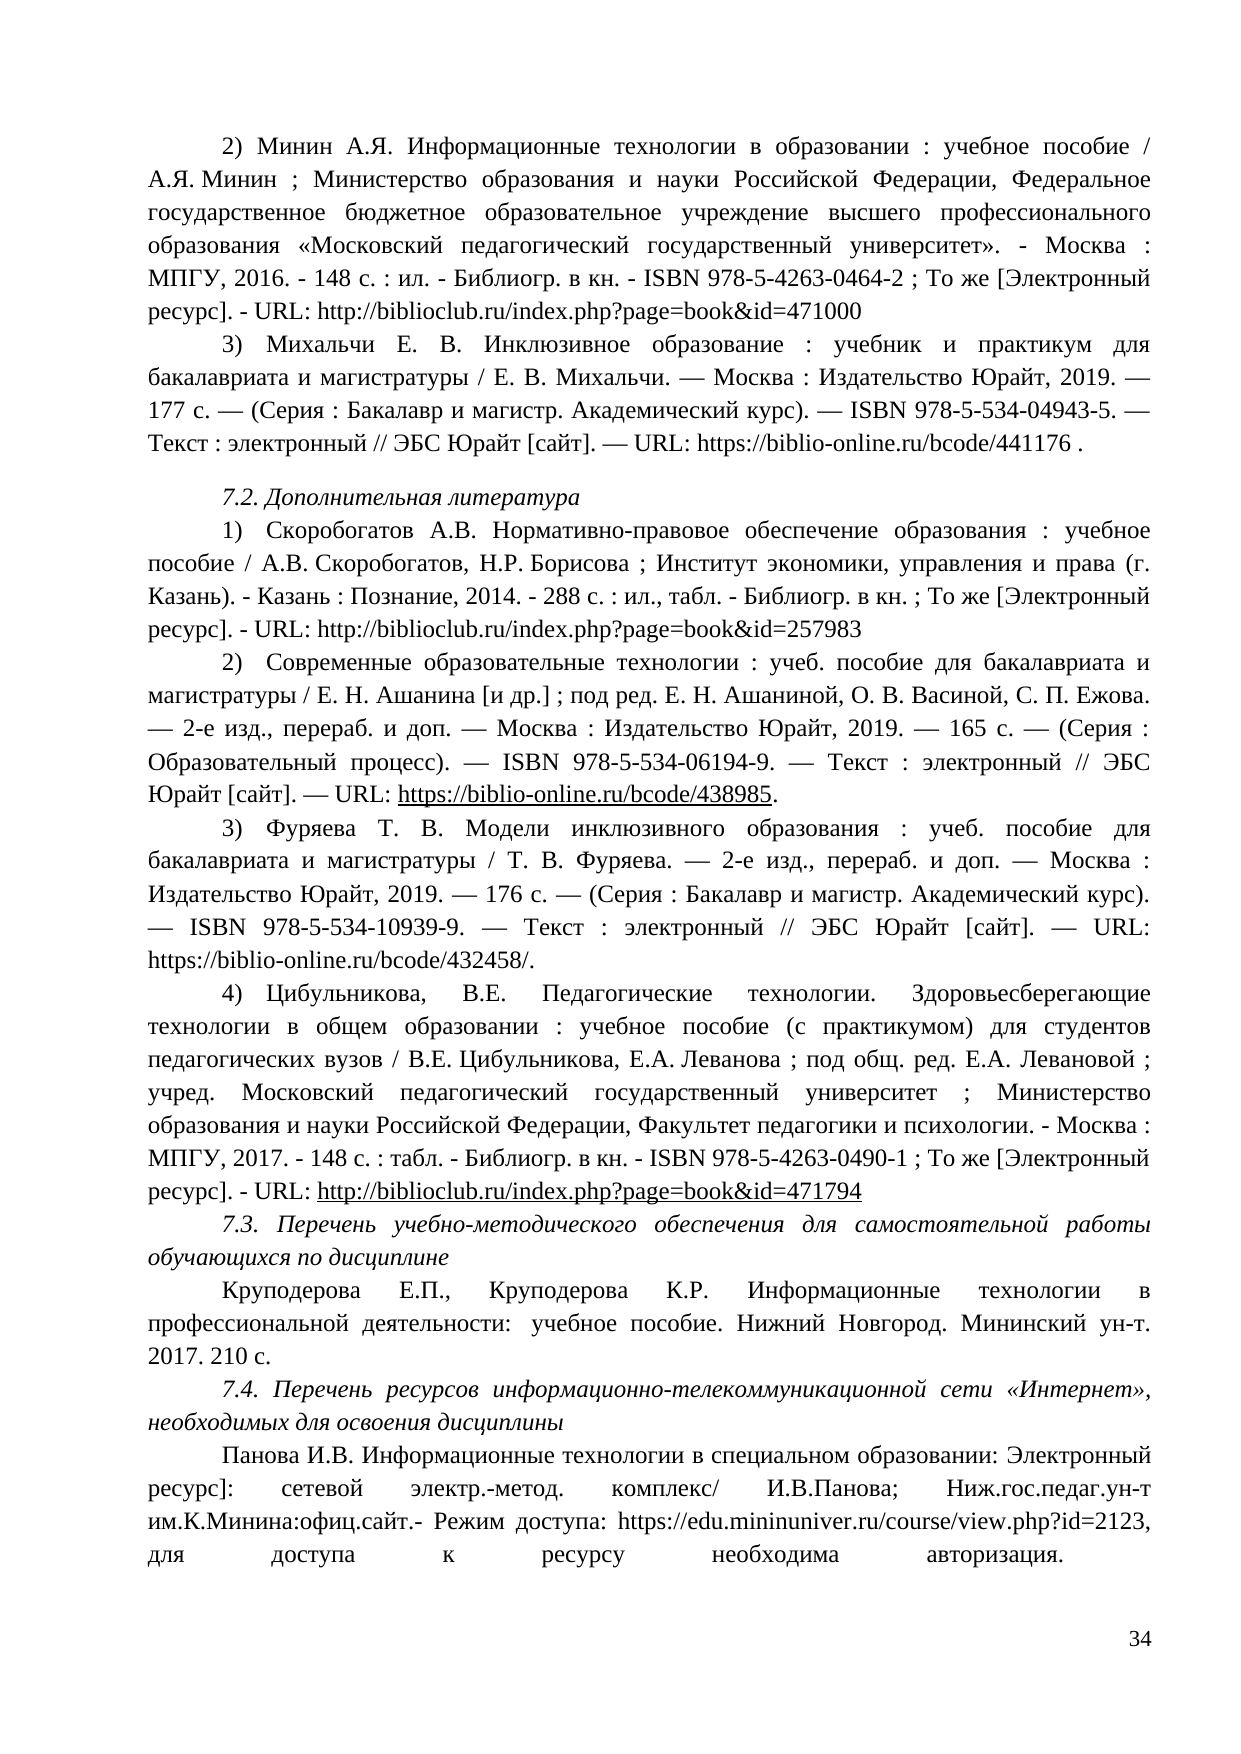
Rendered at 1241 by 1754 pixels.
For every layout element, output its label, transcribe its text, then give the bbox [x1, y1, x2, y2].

list Михальчи Е. В. Инклюзивное образование : учебник и практикум для бакалавриата и магистратуры / Е. В. Михальчи. — Москва : Издательство Юрайт, 2019. — 177 с. — (Серия : Бакалавр и магистр. Академический курс). — ISBN 978-5-534-04943-5. — Текст : электронный // ЭБС Юрайт [сайт]. — URL: https://biblio-online.ru/bcode/441176 . [148, 329, 1152, 457]
text 7.4. Перечень ресурсов информационно-телекоммуникационной сети «Интернет», необходимых для освоения дисциплины [148, 1374, 1152, 1436]
list Фуряева Т. В. Модели инклюзивного образования : учеб. пособие для бакалавриата и магистратуры / Т. В. Фуряева. — 2-е изд., перераб. и доп. — Москва : Издательство Юрайт, 2019. — 176 с. — (Серия : Бакалавр и магистр. Академический курс). — ISBN 978-5-534-10939-9. — Текст : электронный // ЭБС Юрайт [сайт]. — URL: https://biblio-online.ru/bcode/432458/. [148, 813, 1152, 973]
list Цибульникова, В.Е. Педагогические технологии. Здоровьесберегающие технологии в общем образовании : учебное пособие (с практикумом) для студентов педагогических вузов / В.Е. Цибульникова, Е.А. Леванова ; под общ. ред. Е.А. Левановой ; учред. Московский педагогический государственный университет ; Министерство образования и науки Российской Федерации, Факультет педагогики и психологии. - Москва : МПГУ, 2017. - 148 с. : табл. - Библиогр. в кн. - ISBN 978-5-4263-0490-1 ; То же [Электронный ресурс]. - URL: http://biblioclub.ru/index.php?page=book&id=471794 [148, 978, 1152, 1204]
list Минин А.Я. Информационные технологии в образовании : учебное пособие / А.Я. Минин ; Министерство образования и науки Российской Федерации, Федеральное государственное бюджетное образовательное учреждение высшего профессионального образования «Московский педагогический государственный университет». - Москва : МПГУ, 2016. - 148 с. : ил. - Библиогр. в кн. - ISBN 978-5-4263-0464-2 ; То же [Электронный ресурс]. - URL: http://biblioclub.ru/index.php?page=book&id=471000 [148, 131, 1152, 325]
text Панова И.В. Информационные технологии в специальном образовании: Электронный ресурс]: сетевой электр.-метод. комплекс/ И.В.Панова; Ниж.гос.педаг.ун-т им.К.Минина:офиц.сайт.- Режим доступа: https://edu.mininuniver.ru/course/view.php?id=2123, для доступа к ресурсу необходима авторизация. [148, 1440, 1152, 1601]
text 7.3. Перечень учебно-методического обеспечения для самостоятельной работы обучающихся по дисциплине [148, 1209, 1152, 1271]
list Скоробогатов А.В. Нормативно-правовое обеспечение образования : учебное пособие / А.В. Скоробогатов, Н.Р. Борисова ; Институт экономики, управления и права (г. Казань). - Казань : Познание, 2014. - 288 с. : ил., табл. - Библиогр. в кн. ; То же [Электронный ресурс]. - URL: http://biblioclub.ru/index.php?page=book&id=257983 [148, 515, 1152, 643]
text Круподерова Е.П., Круподерова К.Р. Информационные технологии в профессиональной деятельности: учебное пособие. Нижний Новгород. Мининский ун-т. 2017. 210 с. [148, 1275, 1152, 1370]
list Современные образовательные технологии : учеб. пособие для бакалавриата и магистратуры / Е. Н. Ашанина [и др.] ; под ред. Е. Н. Ашаниной, О. В. Васиной, С. П. Ежова. — 2-е изд., перераб. и доп. — Москва : Издательство Юрайт, 2019. — 165 с. — (Серия : Образовательный процесс). — ISBN 978-5-534-06194-9. — Текст : электронный // ЭБС Юрайт [сайт]. — URL: https://biblio-online.ru/bcode/438985. [148, 647, 1152, 808]
text 7.2. Дополнительная литература [148, 482, 1152, 511]
